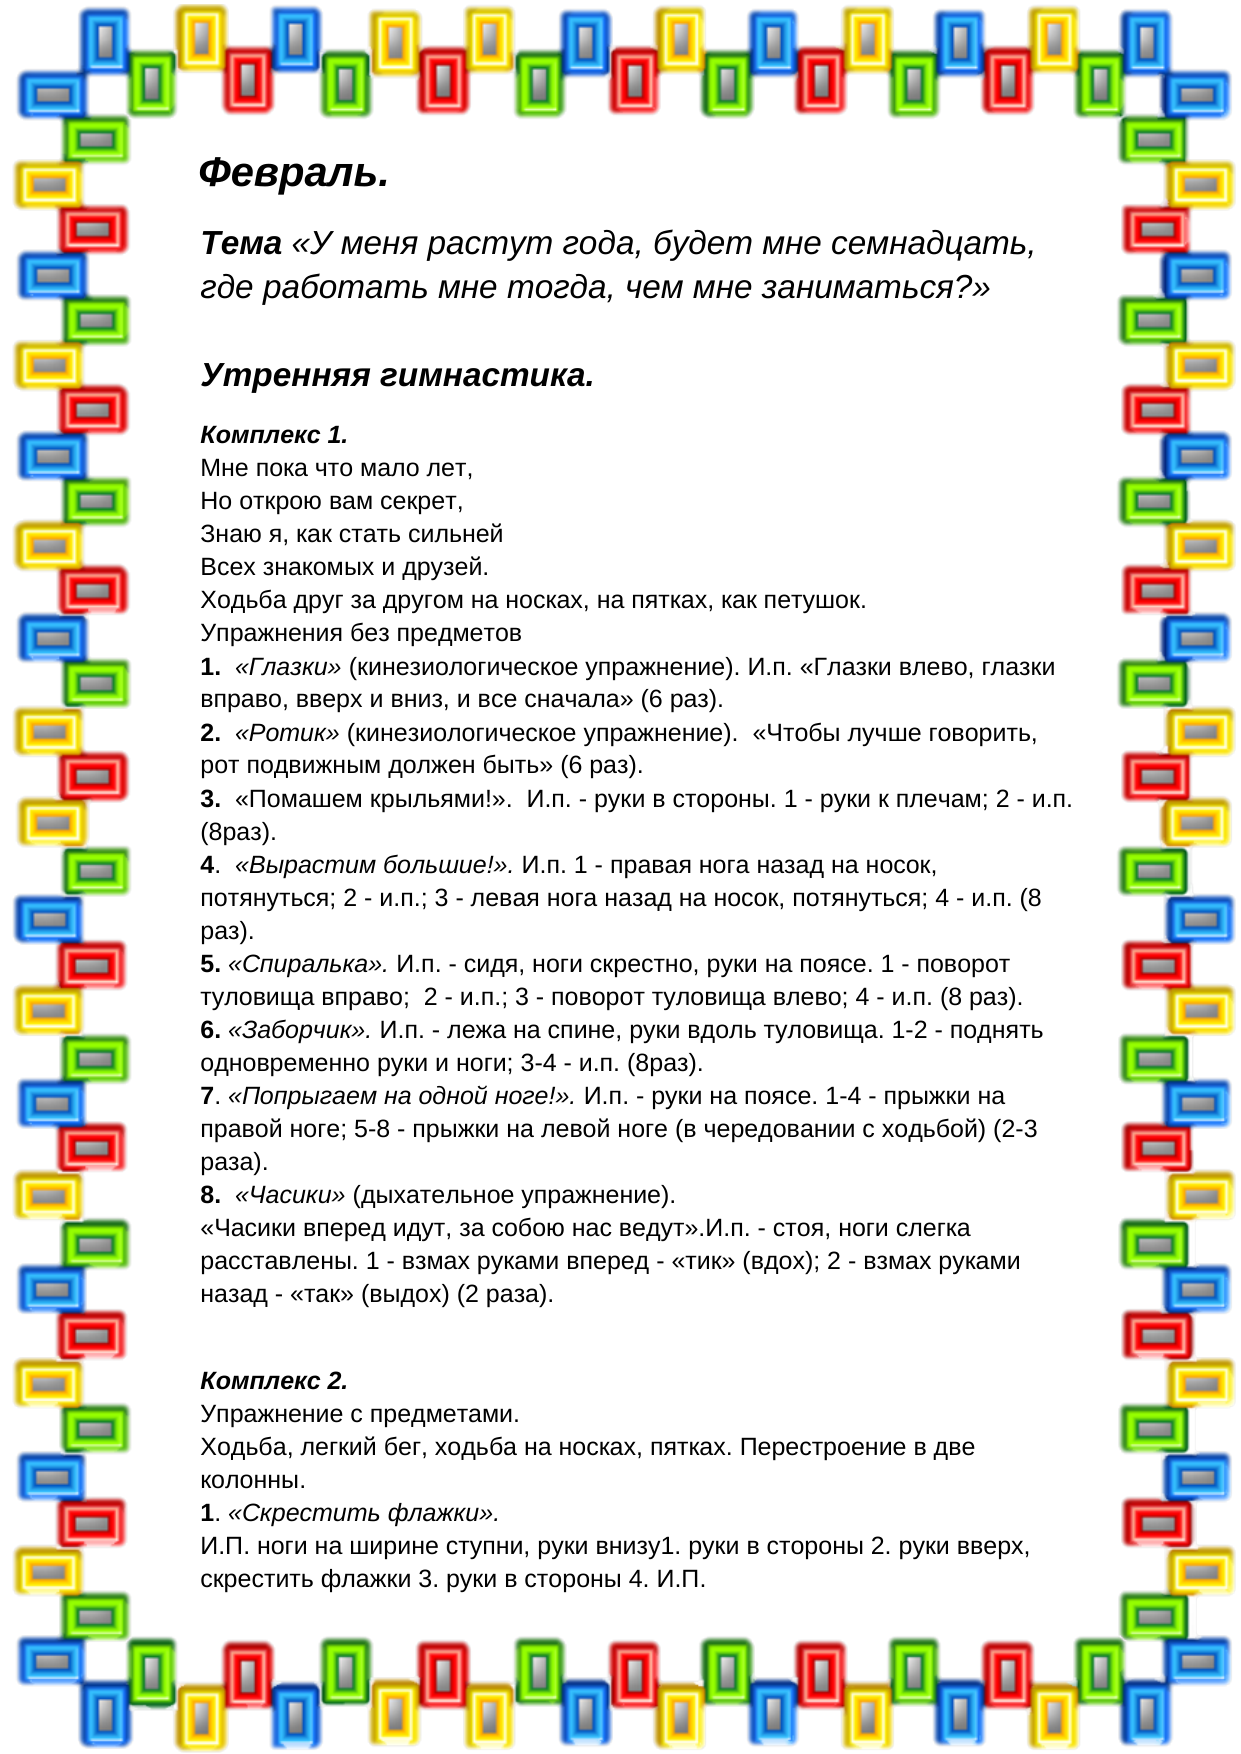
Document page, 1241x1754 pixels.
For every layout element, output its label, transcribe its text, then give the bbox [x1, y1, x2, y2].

list 8. «Часики» (дыхательное упражнение). [200, 1180, 1078, 1208]
text Комплекс 1. [126, 420, 1078, 449]
list 7. «Попрыгаем на одной ноге!». И.п. - руки на поясе. 1-4 - прыжки на правой ноге; 5-8 - прыжки на левой ноге (в чередовании с ходьбой) (2-3 раза). [200, 1081, 1078, 1176]
list 3. «Помашем крыльями!». И.п. - руки в стороны. 1 - руки к плечам; 2 - и.п. (8раз). [200, 783, 1078, 845]
list «Часики вперед идут, за собою нас ведут».И.п. - стоя, ноги слегка расставлены. 1 - взмах руками вперед - «тик» (вдох); 2 - взмах руками назад - «так» (выдох) (2 раза). [200, 1213, 1078, 1308]
list 5. «Спиралька». И.п. - сидя, ноги скрестно, руки на поясе. 1 - поворот туловища вправо; 2 - и.п.; 3 - поворот туловища влево; 4 - и.п. (8 раз). [200, 949, 1078, 1010]
list Знаю я, как стать сильней [200, 519, 1078, 548]
list Но открою вам секрет, [200, 486, 1078, 515]
list 1. «Скрестить флажки». [200, 1498, 1078, 1527]
list 2. «Ротик» (кинезиологическое упражнение). «Чтобы лучше говорить, рот подвижным должен быть» (6 раз). [200, 717, 1078, 779]
list Упражнения без предметов [200, 618, 1078, 647]
list Ходьба друг за другом на носках, на пятках, как петушок. [200, 585, 1078, 614]
picture [9, 4, 1236, 1754]
list 1. «Глазки» (кинезиологическое упражнение). И.п. «Глазки влево, глазки вправо, вверх и вниз, и все сначала» (6 раз). [200, 651, 1078, 713]
list 4. «Вырастим большие!». И.п. 1 - правая нога назад на носок, потянуться; 2 - и.п.; 3 - левая нога назад на носок, потянуться; 4 - и.п. (8 раз). [200, 849, 1078, 944]
list И.П. ноги на ширине ступни, руки внизу1. руки в стороны 2. руки вверх, скрестить флажки 3. руки в стороны 4. И.П. [200, 1531, 1078, 1593]
list Всех знакомых и друзей. [200, 552, 1078, 581]
list Мне пока что мало лет, [200, 453, 1078, 482]
list Утренняя гимнастика. [200, 355, 1078, 394]
text Февраль. [103, 147, 1078, 195]
list Тема «У меня растут года, будет мне семнадцать, где работать мне тогда, чем мне заниматься?» [200, 223, 1078, 305]
list Упражнение с предметами. [200, 1399, 1078, 1427]
list Ходьба, легкий бег, ходьба на носках, пятках. Перестроение в две колонны. [200, 1432, 1078, 1493]
text Комплекс 2. [126, 1366, 1078, 1394]
list 6. «Заборчик». И.п. - лежа на спине, руки вдоль туловища. 1-2 - поднять одновременно руки и ноги; 3-4 - и.п. (8раз). [200, 1015, 1078, 1076]
